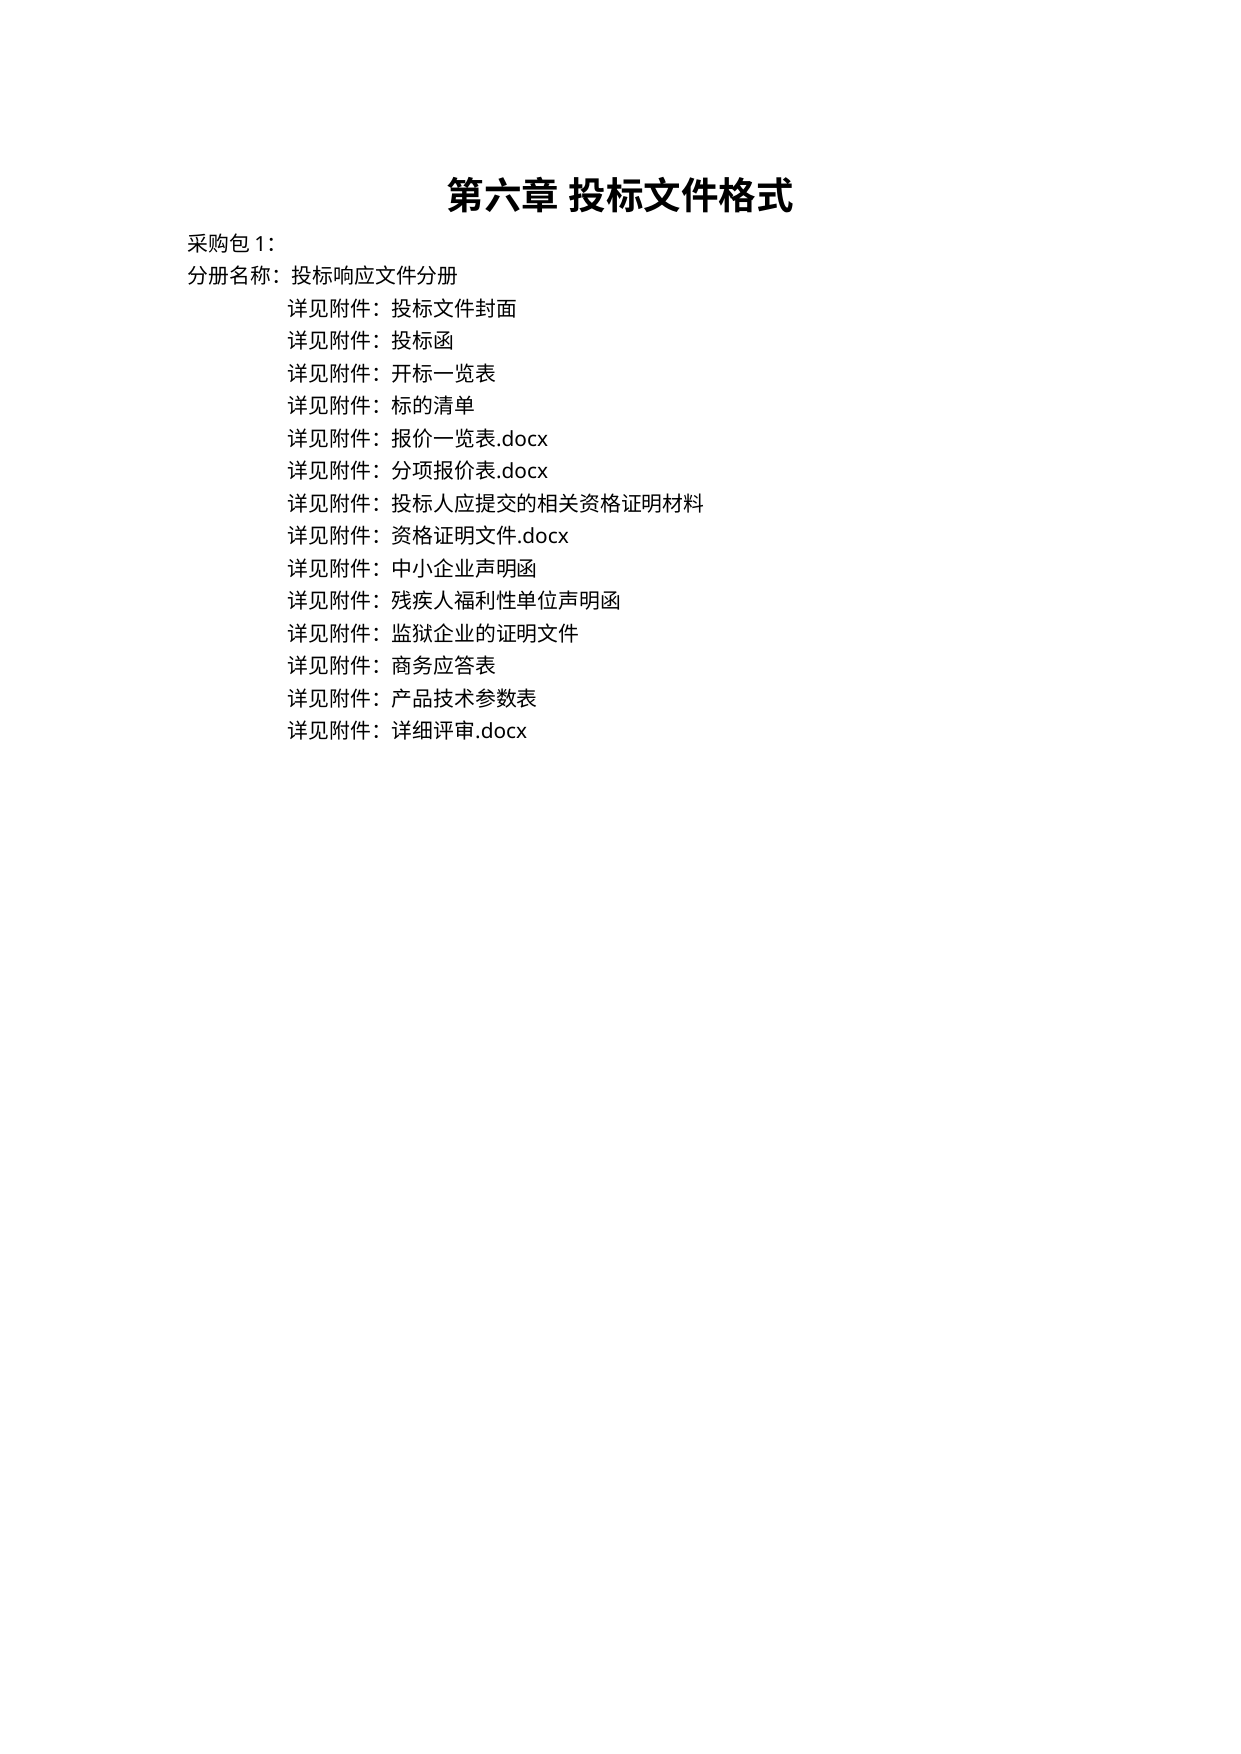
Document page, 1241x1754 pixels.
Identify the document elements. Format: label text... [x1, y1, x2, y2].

text 详见附件：中小企业声明函 [187, 552, 1053, 584]
text 详见附件：开标一览表 [187, 357, 1053, 389]
text 详见附件：投标文件封面 [187, 292, 1053, 324]
text 详见附件：监狱企业的证明文件 [187, 617, 1053, 649]
text 详见附件：残疾人福利性单位声明函 [187, 584, 1053, 617]
text 采购包1： [187, 227, 1053, 259]
text 详见附件：投标函 [187, 324, 1053, 357]
text 详见附件：投标人应提交的相关资格证明材料 [187, 487, 1053, 519]
text 详见附件：分项报价表.docx [187, 454, 1053, 487]
text 详见附件：报价一览表.docx [187, 422, 1053, 454]
text 详见附件：资格证明文件.docx [187, 519, 1053, 552]
text 详见附件：详细评审.docx [187, 714, 1053, 747]
text 详见附件：标的清单 [187, 389, 1053, 422]
text 分册名称：投标响应文件分册 [187, 259, 1053, 292]
text 第六章 投标文件格式 [187, 162, 1053, 227]
text 详见附件：商务应答表 [187, 649, 1053, 682]
text 详见附件：产品技术参数表 [187, 682, 1053, 714]
